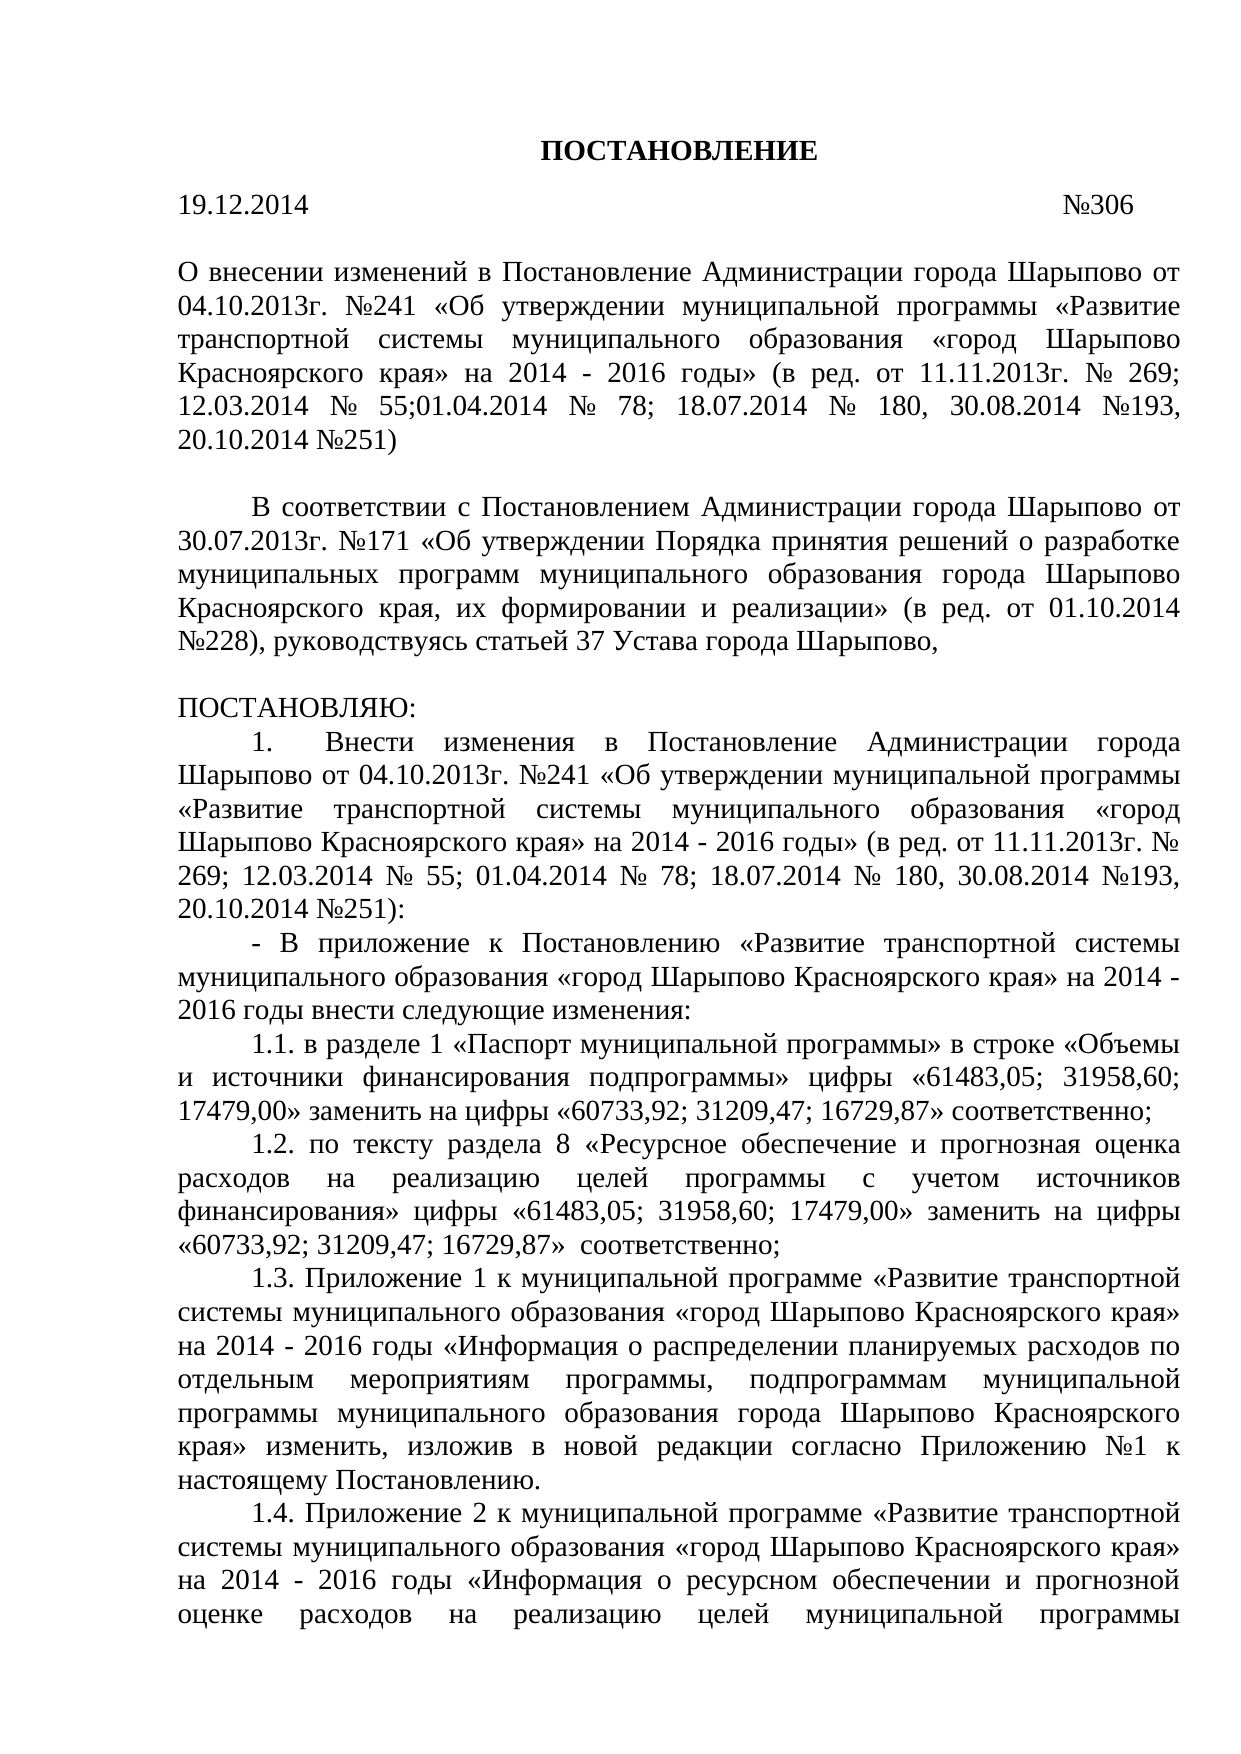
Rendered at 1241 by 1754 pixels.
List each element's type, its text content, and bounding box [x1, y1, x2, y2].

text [177, 1495, 1181, 1629]
text ПОСТАНОВЛЯЮ: [177, 690, 1181, 724]
list - В приложение к Постановлению «Развитие транспортной системы муниципального образования «город Шарыпово Красноярского края» на 2014 - 2016 годы внести следующие изменения: [177, 925, 1181, 1026]
list 1.2. по тексту раздела 8 «Ресурсное обеспечение и прогнозная оценка расходов на реализацию целей программы с учетом источников финансирования» цифры «61483,05; 31958,60; 17479,00» заменить на цифры «60733,92; 31209,47; 16729,87» соответственно; [177, 1126, 1181, 1261]
list 1.3. Приложение 1 к муниципальной программе «Развитие транспортной системы муниципального образования «город Шарыпово Красноярского края» на 2014 - 2016 годы «Информация о распределении планируемых расходов по отдельным мероприятиям программы, подпрограммам муниципальной программы муниципального образования города Шарыпово Красноярского края» изменить, изложив в новой редакции согласно Приложению №1 к настоящему Постановлению. [177, 1261, 1181, 1495]
text ПОСТАНОВЛЕНИЕ [177, 133, 1181, 166]
text О внесении изменений в Постановление Администрации города Шарыпово от 04.10.2013г. №241 «Об утверждении муниципальной программы «Развитие транспортной системы муниципального образования «город Шарыпово Красноярского края» на 2014 - 2016 годы» (в ред. от 11.11.2013г. № 269; 12.03.2014 № 55;01.04.2014 № 78; 18.07.2014 № 180, 30.08.2014 №193, 20.10.2014 №251) [177, 254, 1181, 456]
list Внести изменения в Постановление Администрации города Шарыпово от 04.10.2013г. №241 «Об утверждении муниципальной программы «Развитие транспортной системы муниципального образования «город Шарыпово Красноярского края» на 2014 - 2016 годы» (в ред. от 11.11.2013г. № 269; 12.03.2014 № 55; 01.04.2014 № 78; 18.07.2014 № 180, 30.08.2014 №193, 20.10.2014 №251): [177, 724, 1181, 925]
text 19.12.2014 №306 [177, 187, 1181, 221]
list 1.1. в разделе 1 «Паспорт муниципальной программы» в строке «Объемы и источники финансирования подпрограммы» цифры «61483,05; 31958,60; 17479,00» заменить на цифры «60733,92; 31209,47; 16729,87» соответственно; [177, 1026, 1181, 1126]
text В соответствии с Постановлением Администрации города Шарыпово от 30.07.2013г. №171 «Об утверждении Порядка принятия решений о разработке муниципальных программ муниципального образования города Шарыпово Красноярского края, их формировании и реализации» (в ред. от 01.10.2014 №228), руководствуясь статьей 37 Устава города Шарыпово, [177, 489, 1181, 657]
